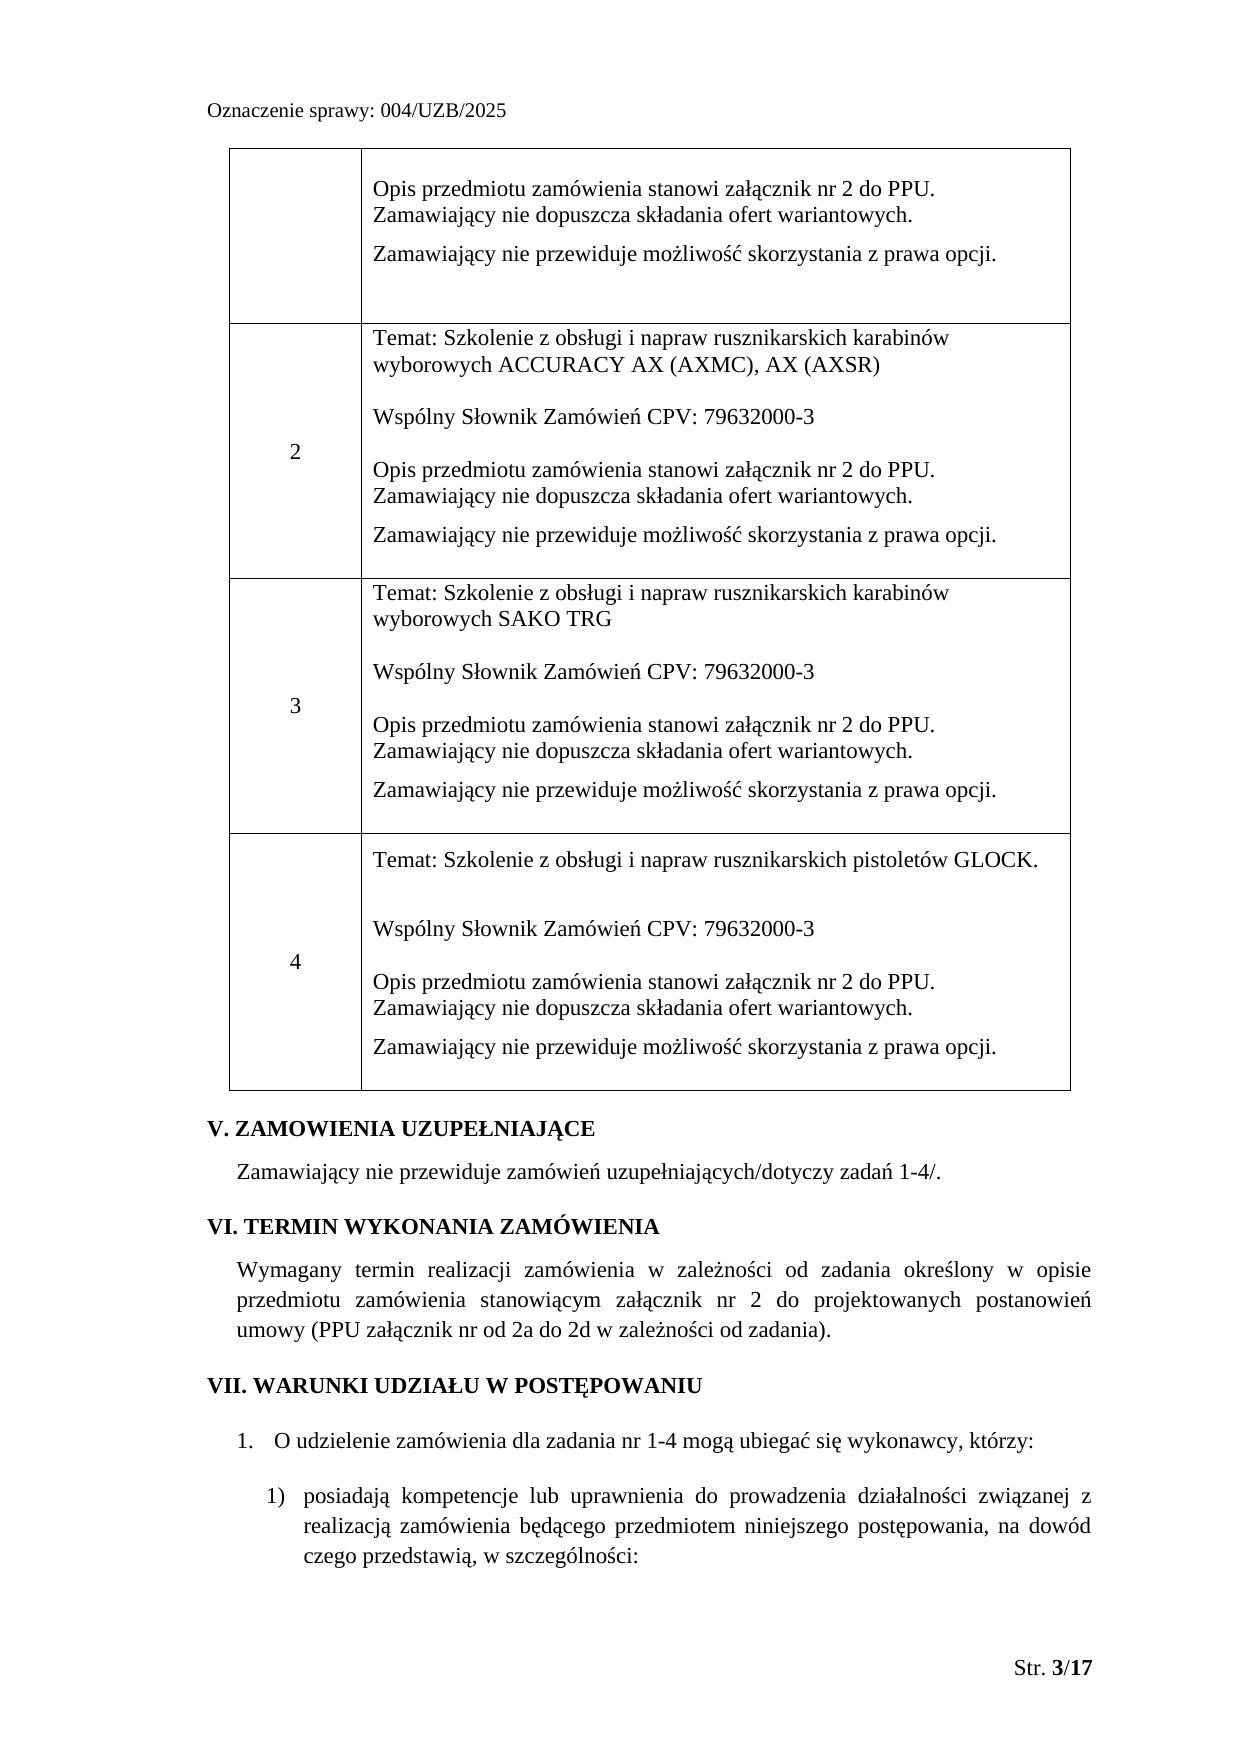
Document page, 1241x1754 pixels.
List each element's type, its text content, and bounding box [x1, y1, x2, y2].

list posiadają kompetencje lub uprawnienia do prowadzenia działalności związanej z realizacją zamówienia będącego przedmiotem niniejszego postępowania, na dowód czego przedstawią, w szczególności: [266, 1482, 1092, 1569]
list O udzielenie zamówienia dla zadania nr 1-4 mogą ubiegać się wykonawcy, którzy: [236, 1427, 1092, 1453]
table_cell Temat: Szkolenie z obsługi i napraw rusznikarskich pistoletów GLOCK. Wspólny Słownik Zamówień CPV: 79632000-3 Opis przedmiotu zamówienia stanowi załącznik nr 2 do PPU. Zamawiający nie dopuszcza składania ofert wariantowych. Zamawiający nie przewiduje możliwość skorzystania z prawa opcji. [362, 834, 1070, 1089]
table_cell 4 [230, 834, 361, 1089]
subtitle VI. TERMIN WYKONANIA ZAMÓWIENIA [207, 1213, 1092, 1240]
text Wymagany termin realizacji zamówienia w zależności od zadania określony w opisie przedmiotu zamówienia stanowiącym załącznik nr 2 do projektowanych postanowień umowy (PPU załącznik nr od 2a do 2d w zależności od zadania). [236, 1256, 1092, 1343]
table_cell 3 [230, 579, 361, 832]
table_cell Temat: Szkolenie z obsługi i napraw rusznikarskich karabinów wyborowych ACCURACY AX (AXMC), AX (AXSR) Wspólny Słownik Zamówień CPV: 79632000-3 Opis przedmiotu zamówienia stanowi załącznik nr 2 do PPU. Zamawiający nie dopuszcza składania ofert wariantowych. Zamawiający nie przewiduje możliwość skorzystania z prawa opcji. [362, 324, 1070, 578]
table_cell 2 [230, 324, 361, 578]
table_cell Temat: Szkolenie z obsługi i napraw rusznikarskich karabinów wyborowych SAKO TRG Wspólny Słownik Zamówień CPV: 79632000-3 Opis przedmiotu zamówienia stanowi załącznik nr 2 do PPU. Zamawiający nie dopuszcza składania ofert wariantowych. Zamawiający nie przewiduje możliwość skorzystania z prawa opcji. [362, 579, 1070, 832]
table_cell 1 [230, 149, 361, 323]
text V. ZAMOWIENIA UZUPEŁNIAJĄCE [207, 1116, 1092, 1142]
text Zamawiający nie przewiduje zamówień uzupełniających/dotyczy zadań 1-4/. [236, 1158, 1092, 1184]
text VII. WARUNKI UDZIAŁU W POSTĘPOWANIU [207, 1372, 1092, 1398]
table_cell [362, 149, 1070, 323]
